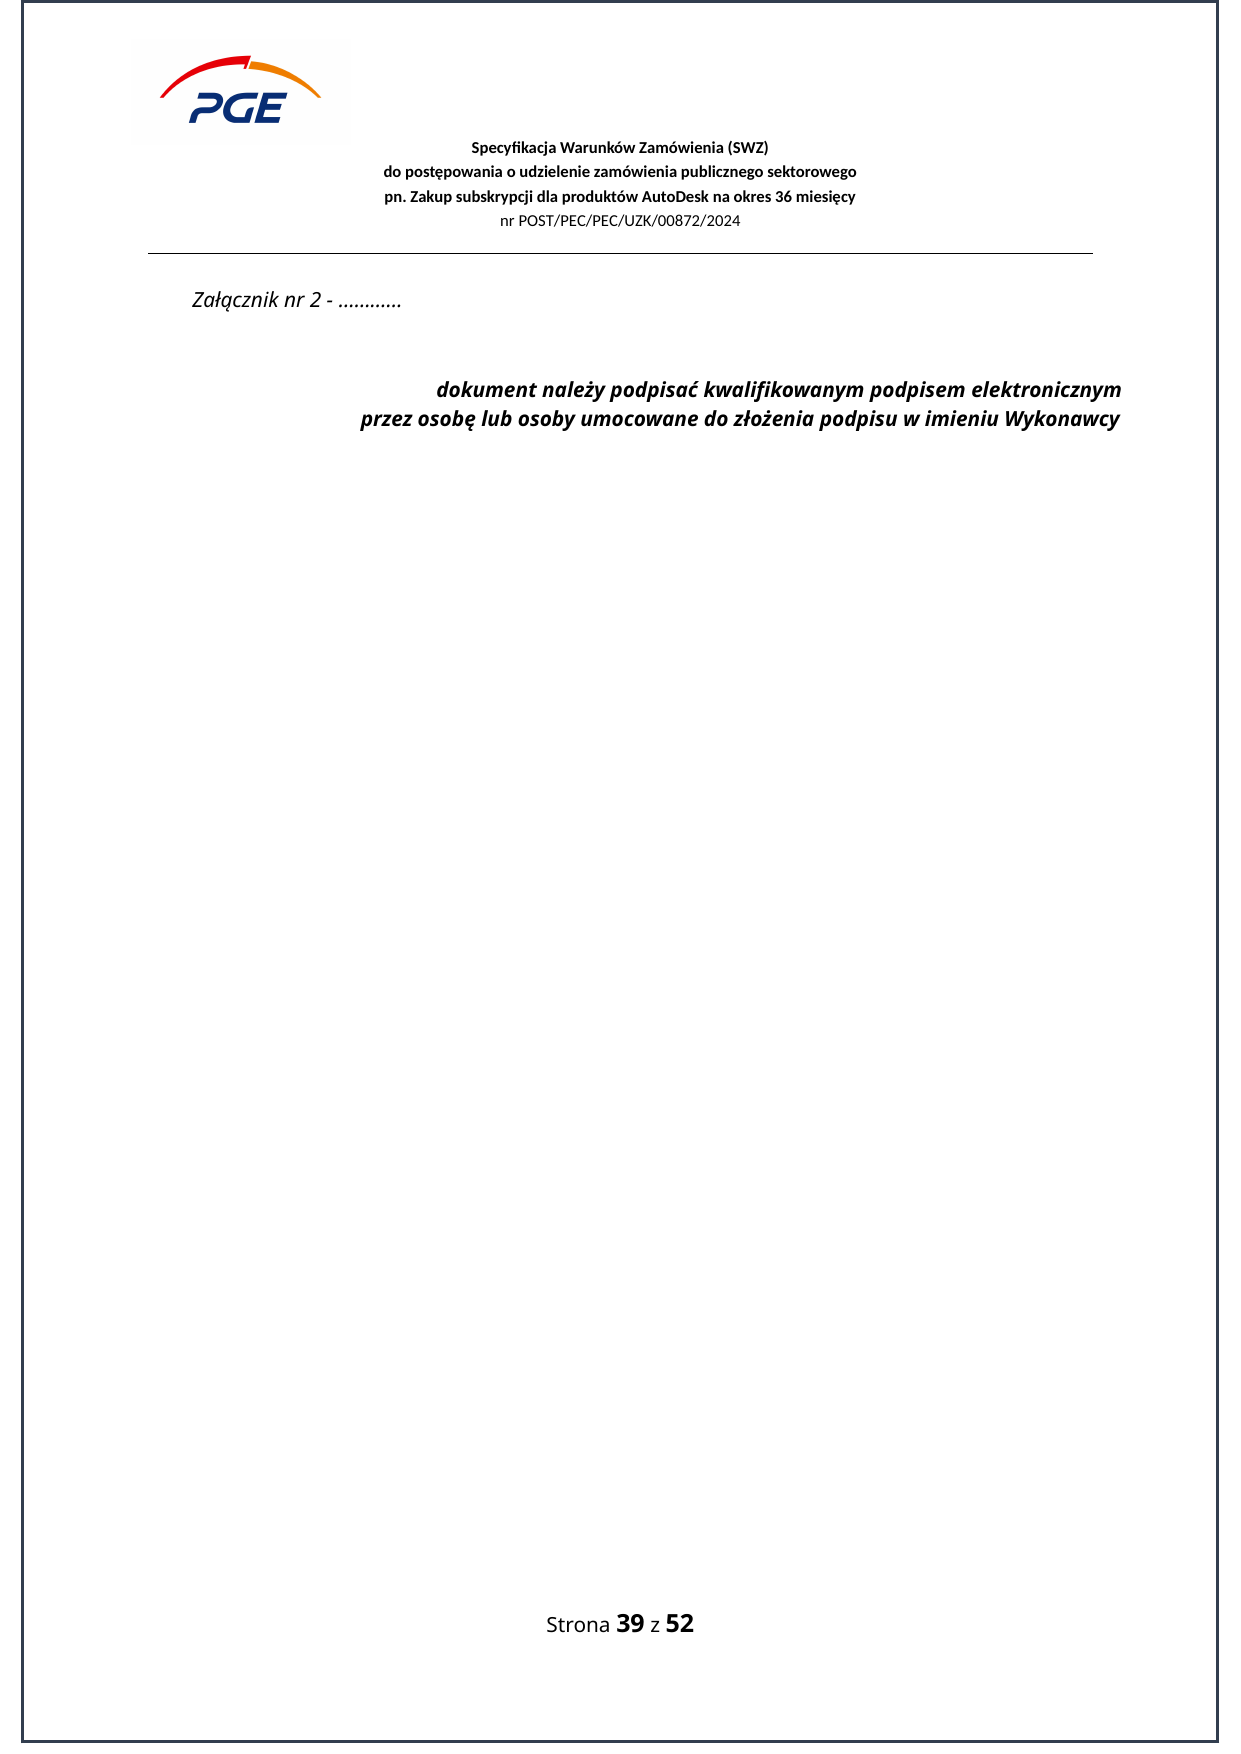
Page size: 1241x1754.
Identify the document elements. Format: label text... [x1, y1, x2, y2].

picture [131, 39, 351, 145]
subtitle dokument należy podpisać kwalifikowanym podpisem elektronicznym [185, 375, 1122, 404]
subtitle przez osobę lub osoby umocowane do złożenia podpisu w imieniu Wykonawcy [185, 404, 1122, 432]
text Załącznik nr 2 - ………… [148, 285, 1093, 313]
